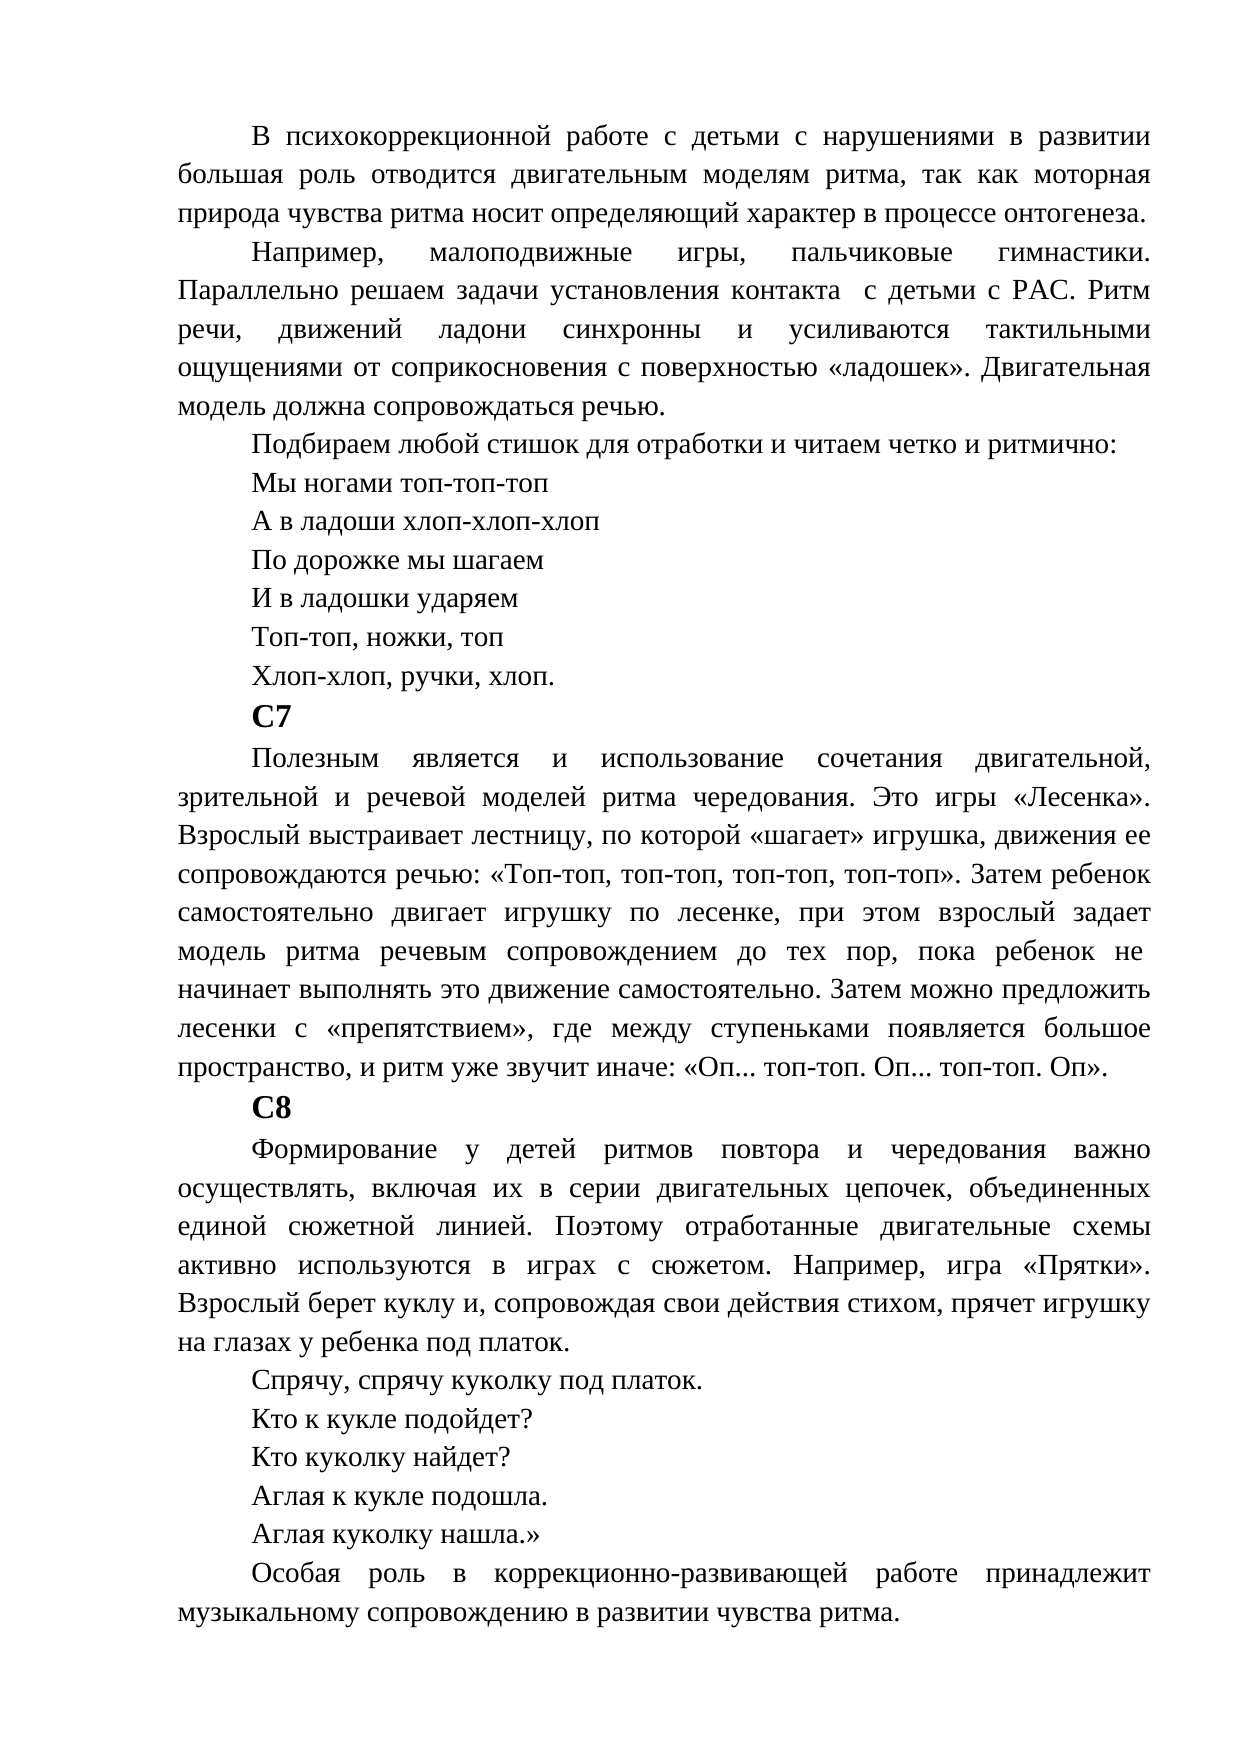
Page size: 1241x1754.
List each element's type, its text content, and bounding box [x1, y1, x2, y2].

text Мы ногами топ-топ-топ [177, 465, 1152, 498]
text Аглая куколку нашла.» [177, 1517, 1152, 1550]
text Аглая к кукле подошла. [177, 1478, 1152, 1512]
text И в ладошки ударяем [177, 581, 1152, 614]
text Кто к кукле подойдет? [177, 1401, 1152, 1434]
text Например, малоподвижные игры, пальчиковые гимнастики. Параллельно решаем задачи установления контакта с детьми с РАС. Ритм речи, движений ладони синхронны и усиливаются тактильными ощущениями от соприкосновения с поверхностью «ладошек». Двигательная модель должна сопровождаться речью. [177, 234, 1152, 421]
text Формирование у детей ритмов повтора и чередования важно осуществлять, включая их в серии двигательных цепочек, объединенных единой сюжетной линией. Поэтому отработанные двигательные схемы активно используются в играх с сюжетом. Например, игра «Прятки». Взрослый берет куклу и, сопровождая свои действия стихом, прячет игрушку на глазах у ребенка под платок. [177, 1131, 1152, 1357]
text Подбираем любой стишок для отработки и читаем четко и ритмично: [177, 426, 1152, 460]
text Особая роль в коррекционно-развивающей работе принадлежит музыкальному сопровождению в развитии чувства ритма. [177, 1555, 1152, 1627]
text Полезным является и использование сочетания двигательной, зрительной и речевой моделей ритма чередования. Это игры «Лесенка». Взрослый выстраивает лестницу, по которой «шагает» игрушка, движения ее сопровождаются речью: «Топ-топ, топ-топ, топ-топ, топ-топ». Затем ребенок самостоятельно двигает игрушку по лесенке, при этом взрослый задает модель ритма речевым сопровождением до тех пор, пока ребенок не начинает выполнять это движение самостоятельно. Затем можно предложить лесенки с «препятствием», где между ступеньками появляется большое пространство, и ритм уже звучит иначе: «Оп... топ-топ. Оп... топ-топ. Оп». [177, 740, 1152, 1082]
text Топ-топ, ножки, топ [177, 619, 1152, 653]
text А в ладоши хлоп-хлоп-хлоп [177, 503, 1152, 537]
text С7 [177, 696, 1152, 734]
text Хлоп-хлоп, ручки, хлоп. [177, 658, 1152, 691]
text По дорожке мы шагаем [177, 542, 1152, 576]
text Спрячу, спрячу куколку под платок. [177, 1362, 1152, 1396]
text С8 [177, 1087, 1152, 1126]
text В психокоррекционной работе с детьми с нарушениями в развитии большая роль отводится двигательным моделям ритма, так как моторная природа чувства ритма носит определяющий характер в процессе онтогенеза. [177, 118, 1152, 229]
text Кто куколку найдет? [177, 1439, 1152, 1473]
